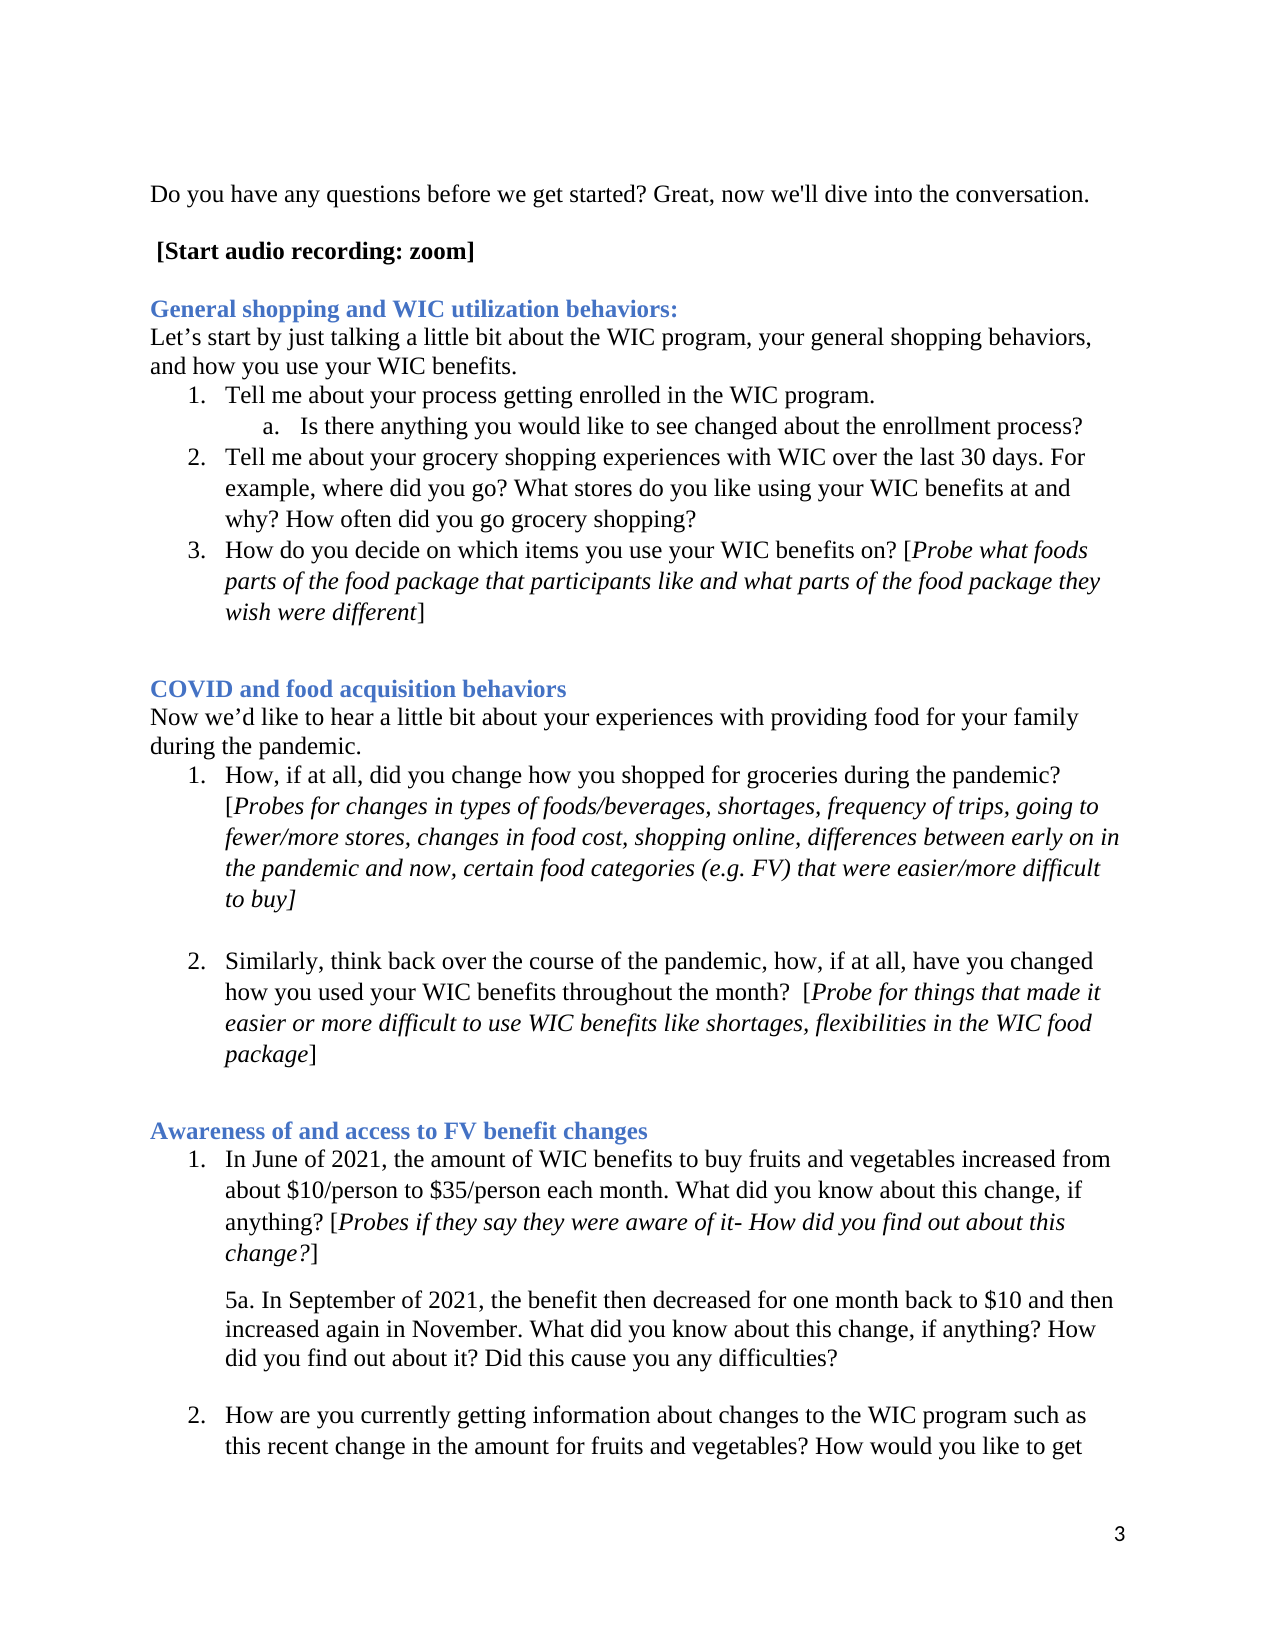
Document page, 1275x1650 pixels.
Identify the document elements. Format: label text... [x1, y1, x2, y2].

text 5a. In September of 2021, the benefit then decreased for one month back to $10 and then increased again in November. What did you know about this change, if anything? How did you find out about it? Did this cause you any difficulties? [225, 1285, 1125, 1372]
text [Start audio recording: zoom] [150, 236, 1125, 265]
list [187, 1400, 1125, 1460]
text Do you have any questions before we get started? Great, now we'll dive into the conversation. [150, 179, 1125, 207]
list Is there anything you would like to see changed about the enrollment process? [262, 411, 1125, 440]
list How do you decide on which items you use your WIC benefits on? [Probe what foods parts of the food package that participants like and what parts of the food package they wish were different] [187, 535, 1125, 626]
list How, if at all, did you change how you shopped for groceries during the pandemic? [Probes for changes in types of foods/beverages, shortages, frequency of trips, going to fewer/more stores, changes in food cost, shopping online, differences between early on in the pandemic and now, certain food categories (e.g. FV) that were easier/more difficult to buy] [187, 760, 1125, 913]
list Tell me about your process getting enrolled in the WIC program. [187, 380, 1125, 409]
text General shopping and WIC utilization behaviors: [150, 294, 1125, 322]
text Let’s start by just talking a little bit about the WIC program, your general shopping behaviors, and how you use your WIC benefits. [150, 322, 1125, 380]
text COVID and food acquisition behaviors [150, 674, 1125, 702]
text Now we’d like to hear a little bit about your experiences with providing food for your family during the pandemic. [150, 702, 1125, 760]
list In June of 2021, the amount of WIC benefits to buy fruits and vegetables increased from about $10/person to $35/person each month. What did you know about this change, if anything? [Probes if they say they were aware of it- How did you find out about this change?] [187, 1144, 1125, 1266]
list Tell me about your grocery shopping experiences with WIC over the last 30 days. For example, where did you go? What stores do you like using your WIC benefits at and why? How often did you go grocery shopping? [187, 442, 1125, 533]
text Awareness of and access to FV benefit changes [150, 1116, 1125, 1144]
list Similarly, think back over the course of the pandemic, how, if at all, have you changed how you used your WIC benefits throughout the month? [Probe for things that made it easier or more difficult to use WIC benefits like shortages, flexibilities in the WIC food package] [187, 946, 1125, 1068]
